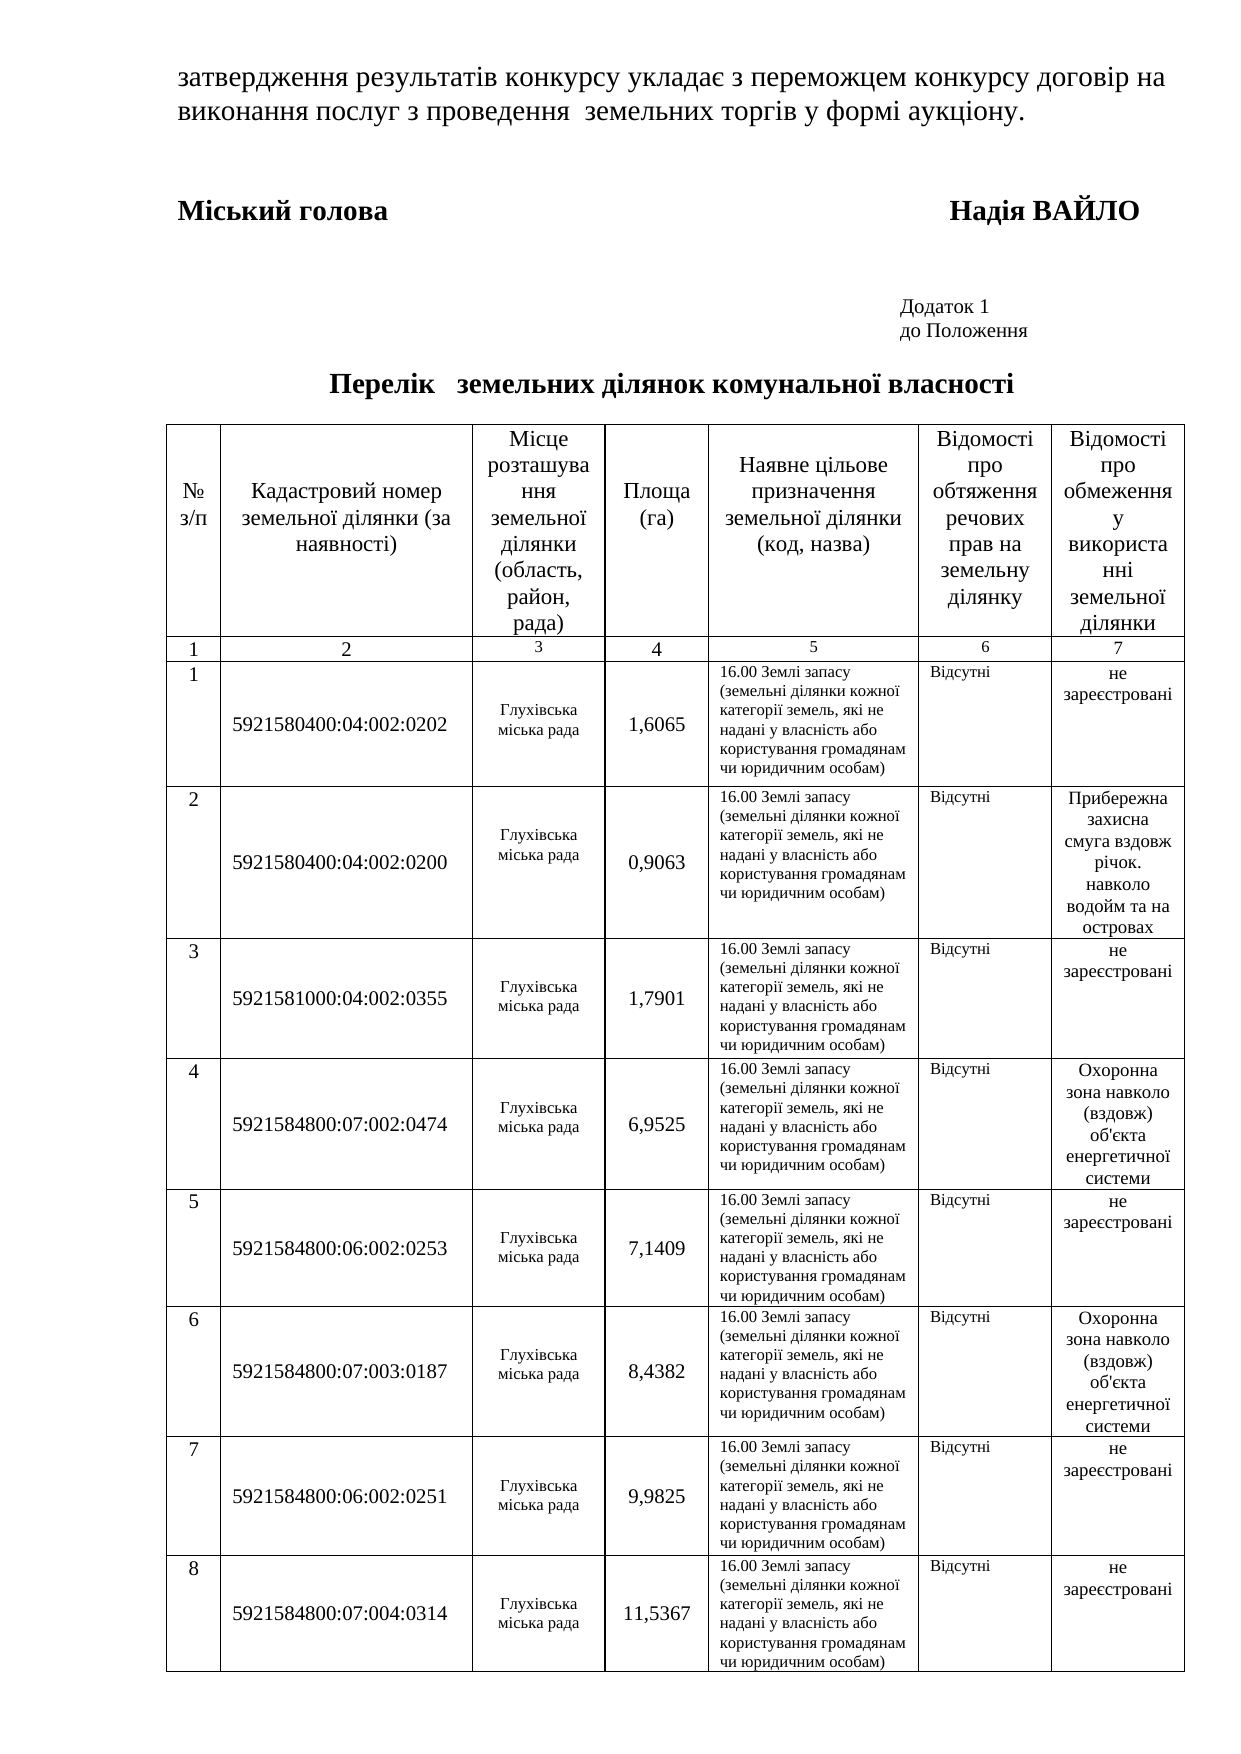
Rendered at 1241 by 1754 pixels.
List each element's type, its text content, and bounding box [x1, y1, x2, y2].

table_cell Глухівська міська рада [473, 1437, 604, 1555]
table_cell 3 [167, 939, 220, 1058]
table_header Кадастровий номер земельної ділянки (за наявності) [221, 425, 472, 636]
table_cell 8,4382 [606, 1307, 708, 1436]
table_cell 9,9825 [606, 1437, 708, 1555]
table_cell 16.00 Землі запасу (земельні ділянки кожної категорії земель, які не надані у власність або користування громадянам чи юридичним особам) [709, 1437, 918, 1555]
table_cell 16.00 Землі запасу (земельні ділянки кожної категорії земель, які не надані у власність або користування громадянам чи юридичним особам) [709, 1190, 918, 1306]
table_cell 4 [167, 1059, 220, 1188]
table_cell 5 [709, 637, 918, 661]
table_cell Відсутні [919, 1059, 1051, 1188]
table_cell 8 [167, 1556, 220, 1671]
text Міський голова Надія ВАЙЛО [177, 193, 1166, 227]
table_header № з/п [167, 425, 220, 636]
table_header Відомості про обтяження речових прав на земельну ділянку [919, 425, 1051, 636]
table_cell 16.00 Землі запасу (земельні ділянки кожної категорії земель, які не надані у власність або користування громадянам чи юридичним особам) [709, 1307, 918, 1436]
table_cell 1,6065 [606, 662, 708, 786]
table_cell Глухівська міська рада [473, 662, 604, 786]
table_cell 16.00 Землі запасу (земельні ділянки кожної категорії земель, які не надані у власність або користування громадянам чи юридичним особам) [709, 787, 918, 938]
table_cell не зареєстровані [1052, 939, 1184, 1058]
table_header Наявне цільове призначення земельної ділянки (код, назва) [709, 425, 918, 636]
table_cell 1 [167, 637, 220, 661]
table_cell не зареєстровані [1052, 1556, 1184, 1671]
table_cell 7,1409 [606, 1190, 708, 1306]
table_cell 5921584800:07:004:0314 [221, 1556, 472, 1671]
table_cell 7 [167, 1437, 220, 1555]
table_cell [709, 1556, 918, 1671]
table_cell 5921580400:04:002:0202 [221, 662, 472, 786]
text Перелік земельних ділянок комунальної власності [177, 366, 1166, 400]
table_cell Відсутні [919, 939, 1051, 1058]
table_cell Відсутні [919, 662, 1051, 786]
table_cell Охоронна зона навколо (вздовж) об'єкта енергетичної системи [1052, 1059, 1184, 1188]
table_cell 2 [221, 637, 472, 661]
table_cell 11,5367 [606, 1556, 708, 1671]
table_cell 5921581000:04:002:0355 [221, 939, 472, 1058]
table_cell 16.00 Землі запасу (земельні ділянки кожної категорії земель, які не надані у власність або користування громадянам чи юридичним особам) [709, 1059, 918, 1188]
table_cell 2 [167, 787, 220, 938]
table_cell не зареєстровані [1052, 1190, 1184, 1306]
table_cell 6 [167, 1307, 220, 1436]
table_cell Глухівська міська рада [473, 787, 604, 938]
text до Положення [900, 318, 1166, 342]
table_cell 0,9063 [606, 787, 708, 938]
table_cell Відсутні [919, 1190, 1051, 1306]
text Додаток 1 [900, 294, 1166, 318]
table_cell 7 [1052, 637, 1184, 661]
table_cell 6,9525 [606, 1059, 708, 1188]
table_header Відомості про обмеження у використанні земельної ділянки [1052, 425, 1184, 636]
table_cell 5921580400:04:002:0200 [221, 787, 472, 938]
table_cell Відсутні [919, 787, 1051, 938]
table_cell 4 [606, 637, 708, 661]
table_cell 16.00 Землі запасу (земельні ділянки кожної категорії земель, які не надані у власність або користування громадянам чи юридичним особам) [709, 939, 918, 1058]
table_cell Прибережна захисна смуга вздовж річок. навколо водойм та на островах [1052, 787, 1184, 938]
table_cell 5921584800:06:002:0251 [221, 1437, 472, 1555]
table_cell 5921584800:07:002:0474 [221, 1059, 472, 1188]
table_cell 1 [167, 662, 220, 786]
table_cell Відсутні [919, 1307, 1051, 1436]
table_header Місце розташування земельної ділянки (область, район, рада) [473, 425, 604, 636]
table_cell Глухівська міська рада [473, 1059, 604, 1188]
table_header Площа (га) [606, 425, 708, 636]
table_cell 6 [919, 637, 1051, 661]
table_cell Глухівська міська рада [473, 939, 604, 1058]
table_cell 3 [473, 637, 604, 661]
table_cell Глухівська міська рада [473, 1307, 604, 1436]
table_cell Охоронна зона навколо (вздовж) об'єкта енергетичної системи [1052, 1307, 1184, 1436]
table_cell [473, 1556, 604, 1671]
table_cell 5 [167, 1190, 220, 1306]
table_cell Відсутні [919, 1556, 1051, 1671]
table_cell 1,7901 [606, 939, 708, 1058]
table_cell Відсутні [919, 1437, 1051, 1555]
table_cell 16.00 Землі запасу (земельні ділянки кожної категорії земель, які не надані у власність або користування громадянам чи юридичним особам) [709, 662, 918, 786]
table_cell не зареєстровані [1052, 1437, 1184, 1555]
table_cell Глухівська міська рада [473, 1190, 604, 1306]
table_cell не зареєстровані [1052, 662, 1184, 786]
table_cell 5921584800:06:002:0253 [221, 1190, 472, 1306]
table_cell 5921584800:07:003:0187 [221, 1307, 472, 1436]
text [177, 59, 1166, 126]
